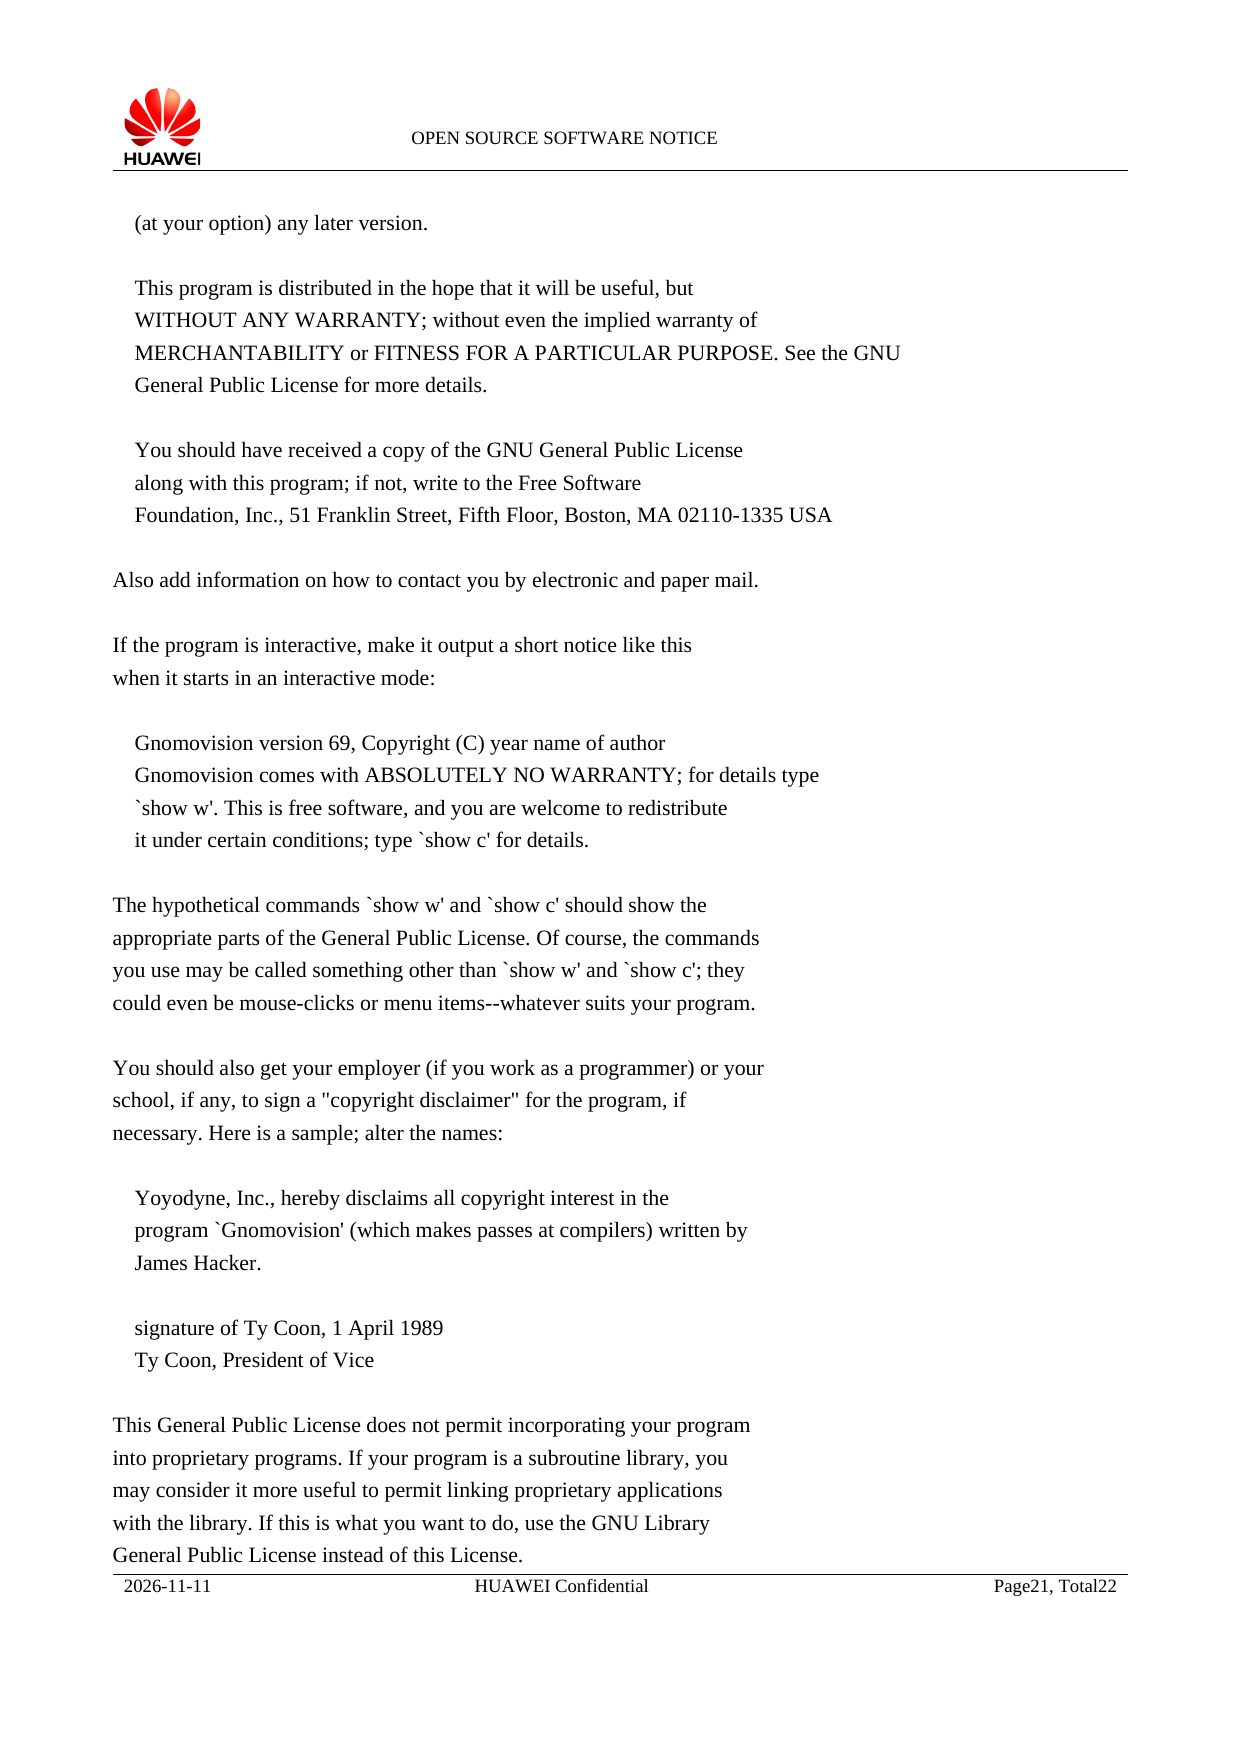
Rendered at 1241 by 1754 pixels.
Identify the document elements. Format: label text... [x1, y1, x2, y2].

picture [124, 88, 201, 165]
